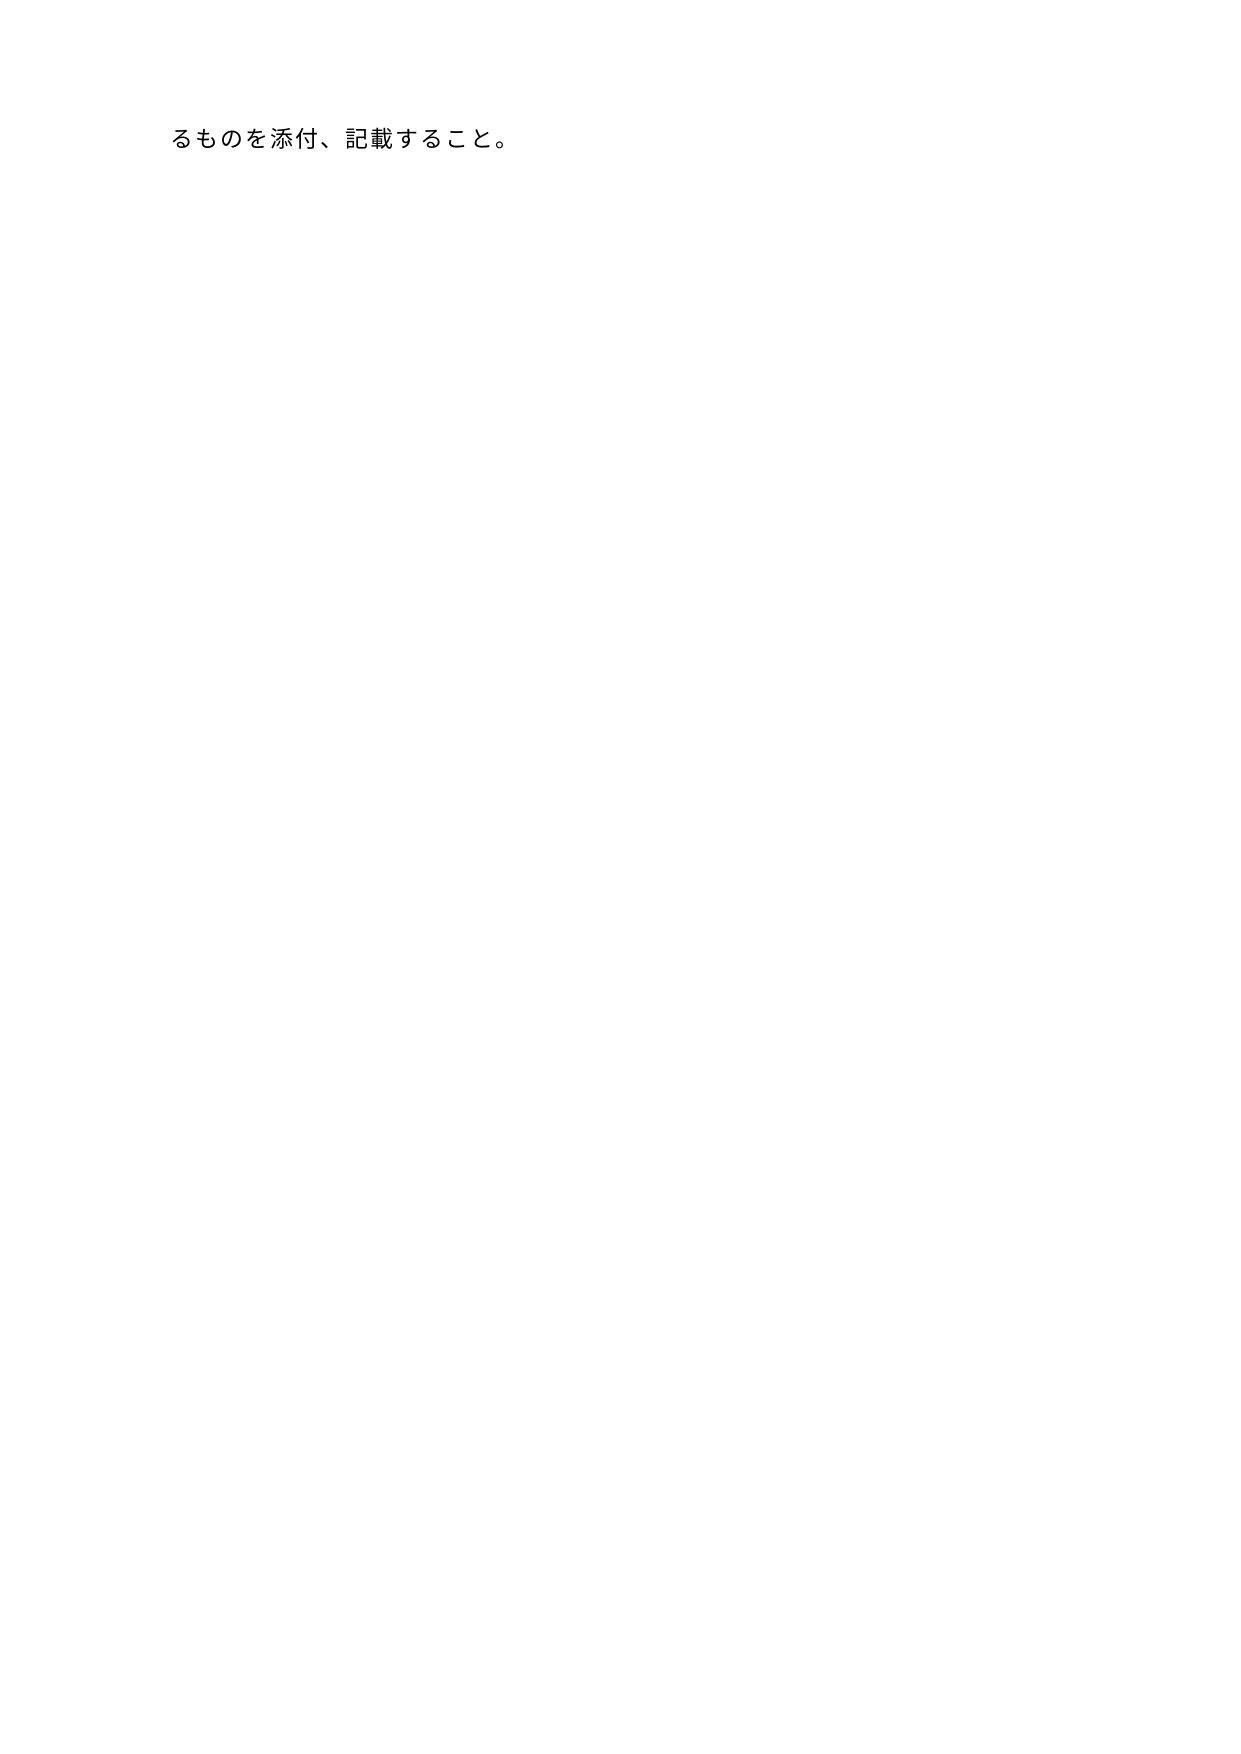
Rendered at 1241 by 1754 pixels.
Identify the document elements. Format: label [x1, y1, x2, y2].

list [120, 119, 1120, 157]
